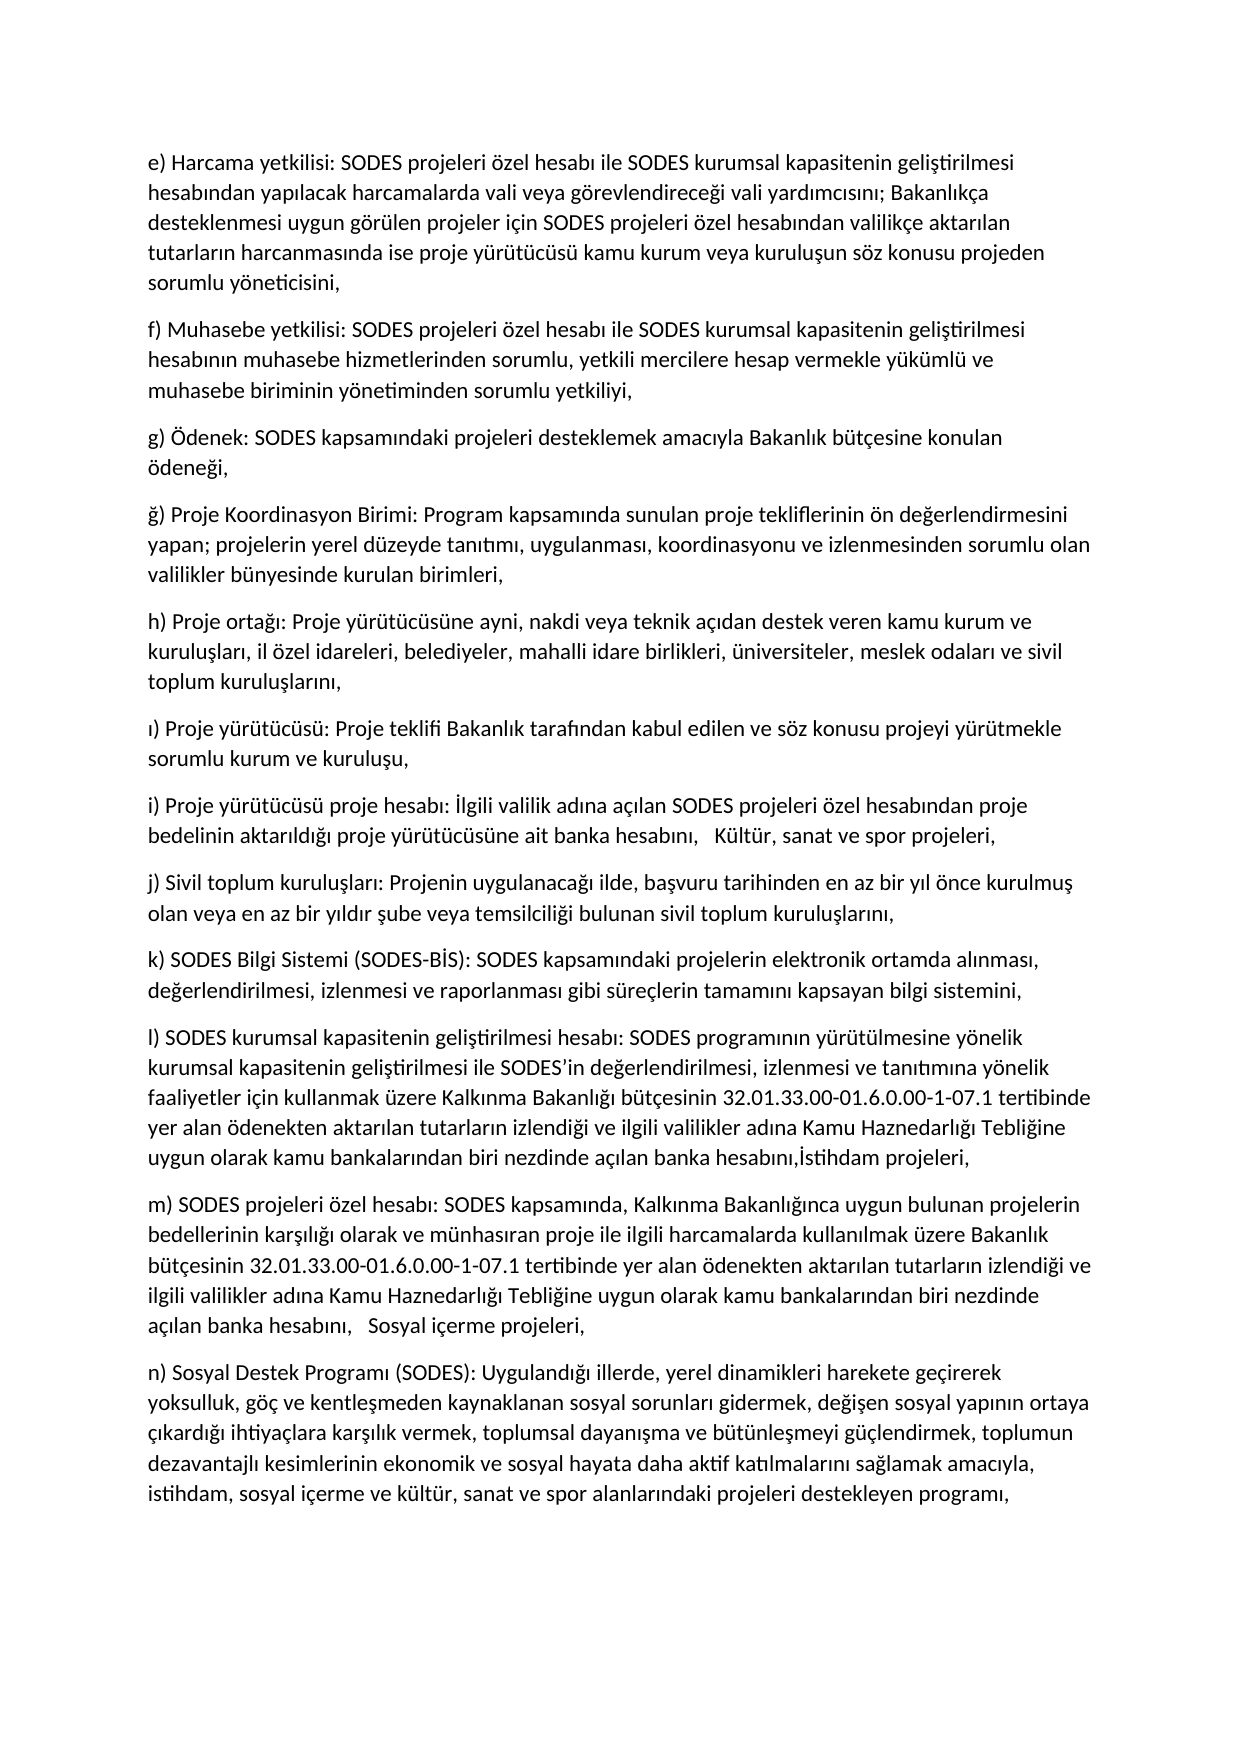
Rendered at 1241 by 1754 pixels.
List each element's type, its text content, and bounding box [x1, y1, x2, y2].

text h) Proje ortağı: Proje yürütücüsüne ayni, nakdi veya teknik açıdan destek veren kamu kurum ve kuruluşları, il özel idareleri, belediyeler, mahalli idare birlikleri, üniversiteler, meslek odaları ve sivil toplum kuruluşlarını, [148, 607, 1093, 695]
text n) Sosyal Destek Programı (SODES): Uygulandığı illerde, yerel dinamikleri harekete geçirerek yoksulluk, göç ve kentleşmeden kaynaklanan sosyal sorunları gidermek, değişen sosyal yapının ortaya çıkardığı ihtiyaçlara karşılık vermek, toplumsal dayanışma ve bütünleşmeyi güçlendirmek, toplumun dezavantajlı kesimlerinin ekonomik ve sosyal hayata daha aktif katılmalarını sağlamak amacıyla, istihdam, sosyal içerme ve kültür, sanat ve spor alanlarındaki projeleri destekleyen programı, [148, 1358, 1093, 1507]
text j) Sivil toplum kuruluşları: Projenin uygulanacağı ilde, başvuru tarihinden en az bir yıl önce kurulmuş olan veya en az bir yıldır şube veya temsilciliği bulunan sivil toplum kuruluşlarını, [148, 868, 1093, 927]
text g) Ödenek: SODES kapsamındaki projeleri desteklemek amacıyla Bakanlık bütçesine konulan ödeneği, [148, 423, 1093, 481]
text ı) Proje yürütücüsü: Proje teklifi Bakanlık tarafından kabul edilen ve söz konusu projeyi yürütmekle sorumlu kurum ve kuruluşu, [148, 714, 1093, 772]
text k) SODES Bilgi Sistemi (SODES-BİS): SODES kapsamındaki projelerin elektronik ortamda alınması, değerlendirilmesi, izlenmesi ve raporlanması gibi süreçlerin tamamını kapsayan bilgi sistemini, [148, 946, 1093, 1004]
text e) Harcama yetkilisi: SODES projeleri özel hesabı ile SODES kurumsal kapasitenin geliştirilmesi hesabından yapılacak harcamalarda vali veya görevlendireceği vali yardımcısını; Bakanlıkça desteklenmesi uygun görülen projeler için SODES projeleri özel hesabından valilikçe aktarılan tutarların harcanmasında ise proje yürütücüsü kamu kurum veya kuruluşun söz konusu projeden sorumlu yöneticisini, [148, 148, 1093, 296]
text l) SODES kurumsal kapasitenin geliştirilmesi hesabı: SODES programının yürütülmesine yönelik kurumsal kapasitenin geliştirilmesi ile SODES’in değerlendirilmesi, izlenmesi ve tanıtımına yönelik faaliyetler için kullanmak üzere Kalkınma Bakanlığı bütçesinin 32.01.33.00-01.6.0.00-1-07.1 tertibinde yer alan ödenekten aktarılan tutarların izlendiği ve ilgili valilikler adına Kamu Haznedarlığı Tebliğine uygun olarak kamu bankalarından biri nezdinde açılan banka hesabını,İstihdam projeleri, [148, 1023, 1093, 1171]
text f) Muhasebe yetkilisi: SODES projeleri özel hesabı ile SODES kurumsal kapasitenin geliştirilmesi hesabının muhasebe hizmetlerinden sorumlu, yetkili mercilere hesap vermekle yükümlü ve muhasebe biriminin yönetiminden sorumlu yetkiliyi, [148, 315, 1093, 404]
text m) SODES projeleri özel hesabı: SODES kapsamında, Kalkınma Bakanlığınca uygun bulunan projelerin bedellerinin karşılığı olarak ve münhasıran proje ile ilgili harcamalarda kullanılmak üzere Bakanlık bütçesinin 32.01.33.00-01.6.0.00-1-07.1 tertibinde yer alan ödenekten aktarılan tutarların izlendiği ve ilgili valilikler adına Kamu Haznedarlığı Tebliğine uygun olarak kamu bankalarından biri nezdinde açılan banka hesabını, Sosyal içerme projeleri, [148, 1190, 1093, 1339]
text i) Proje yürütücüsü proje hesabı: İlgili valilik adına açılan SODES projeleri özel hesabından proje bedelinin aktarıldığı proje yürütücüsüne ait banka hesabını, Kültür, sanat ve spor projeleri, [148, 791, 1093, 849]
text ğ) Proje Koordinasyon Birimi: Program kapsamında sunulan proje tekliflerinin ön değerlendirmesini yapan; projelerin yerel düzeyde tanıtımı, uygulanması, koordinasyonu ve izlenmesinden sorumlu olan valilikler bünyesinde kurulan birimleri, [148, 500, 1093, 588]
